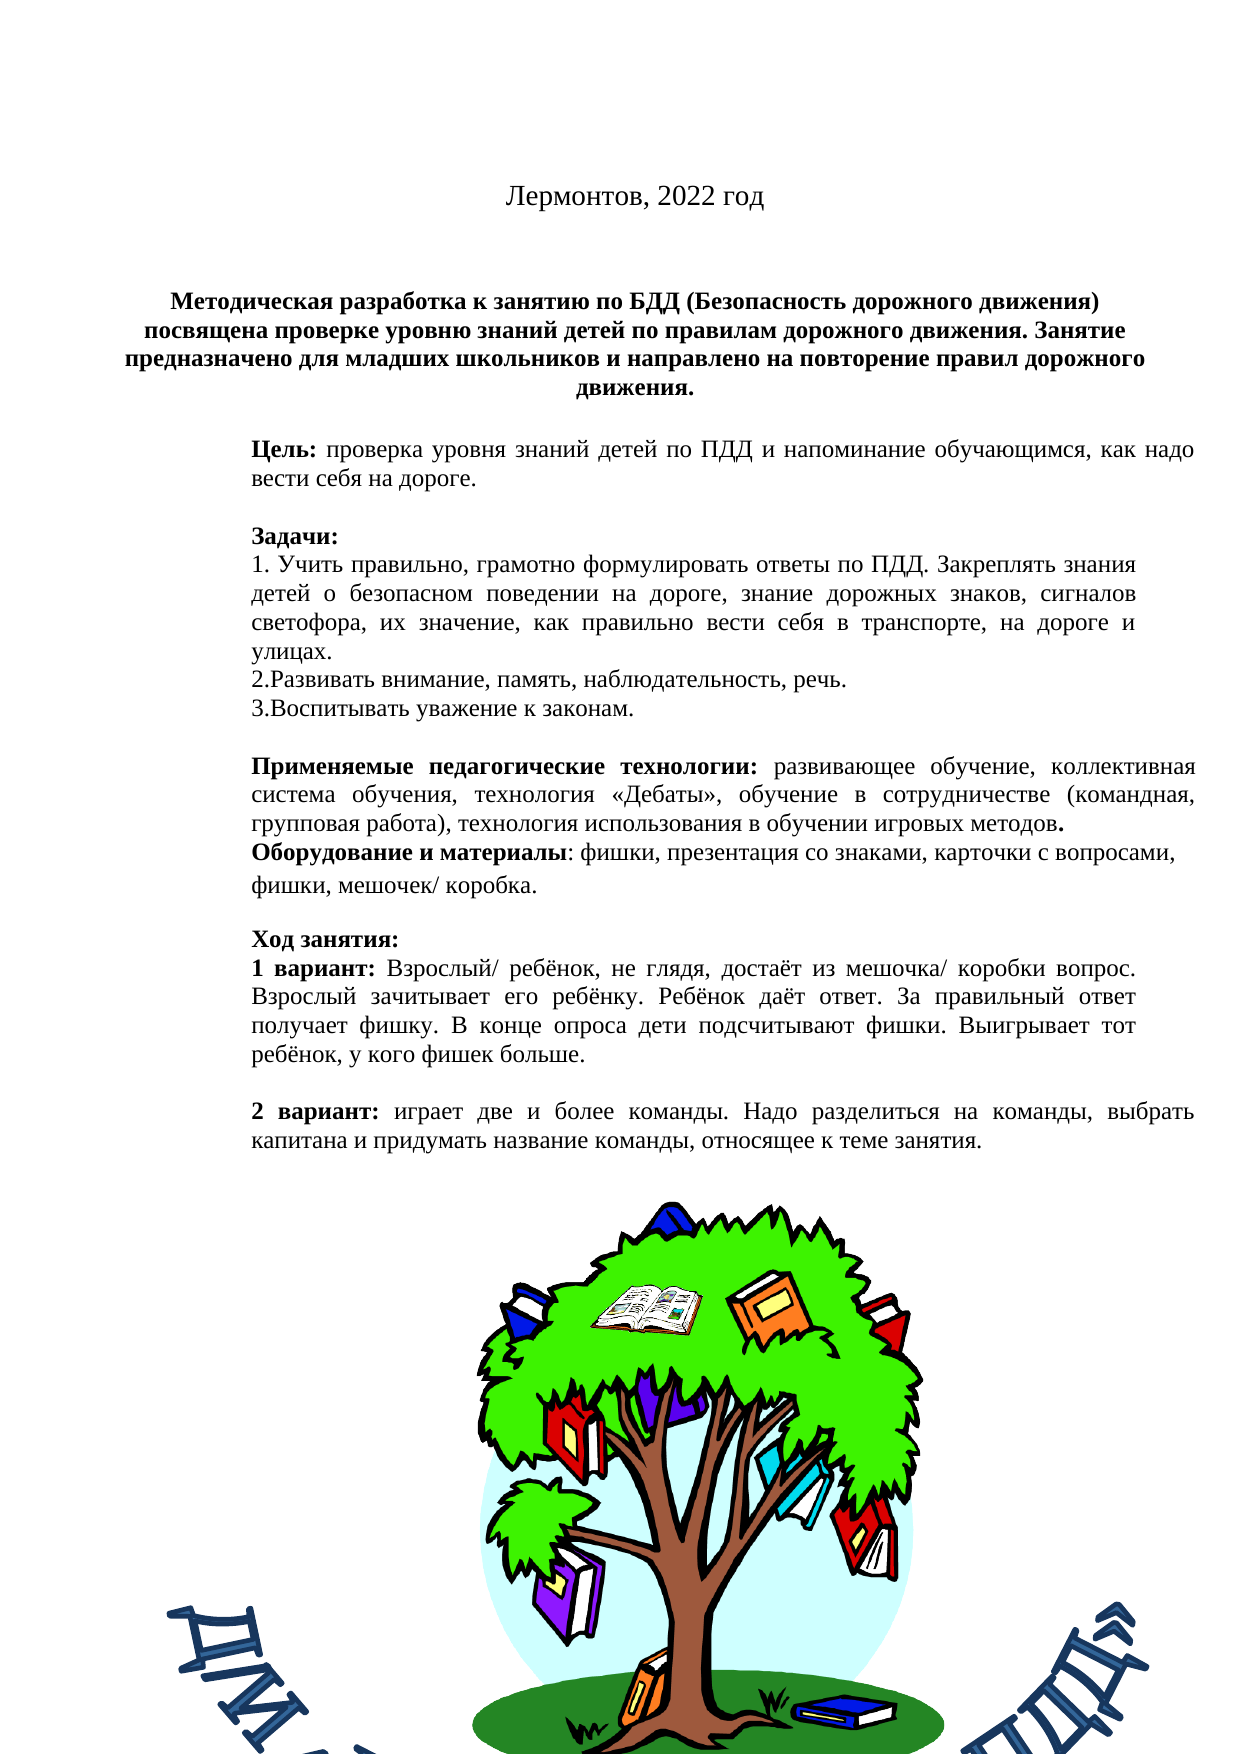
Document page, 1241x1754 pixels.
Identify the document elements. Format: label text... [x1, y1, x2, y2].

text 2.Развивать внимание, память, наблюдательность, речь. [74, 664, 1196, 693]
text 1 вариант: Взрослый/ ребёнок, не глядя, достаёт из мешочка/ коробки вопрос. Взрослый зачитывает его ребёнку. Ребёнок даёт ответ. За правильный ответ получает фишку. В конце опроса дети подсчитывают фишки. Выигрывает тот ребёнок, у кого фишек больше. [251, 953, 1137, 1068]
text 1. Учить правильно, грамотно формулировать ответы по ПДД. Закреплять знания детей о безопасном поведении на дороге, знание дорожных знаков, сигналов светофора, их значение, как правильно вести себя в транспорте, на дороге и улицах. [251, 549, 1137, 664]
text Задачи: [74, 521, 1196, 549]
text посвящена проверке уровню знаний детей по правилам дорожного движения. Занятие предназначено для младших школьников и направлено на повторение правил дорожного движения. [74, 315, 1196, 401]
picture [465, 1177, 946, 1754]
text Ход занятия: [74, 924, 1196, 953]
text 2 вариант: играет две и более команды. Надо разделиться на команды, выбрать капитана и придумать название команды, относящее к теме занятия. [251, 1096, 1196, 1154]
text Оборудование и материалы: фишки, презентация со знаками, карточки с вопросами, фишки, мешочек/ коробка. [251, 837, 1196, 899]
text 3.Воспитывать уважение к законам. [74, 693, 1196, 722]
text Применяемые педагогические технологии: развивающее обучение, коллективная система обучения, технология «Дебаты», обучение в сотрудничестве (командная, групповая работа), технология использования в обучении игровых методов. [251, 751, 1196, 837]
text Лермонтов, 2022 год [74, 178, 1196, 212]
text Методическая разработка к занятию по БДД (Безопасность дорожного движения) [74, 286, 1196, 315]
text Цель: проверка уровня знаний детей по ПДД и напоминание обучающимся, как надо вести себя на дороге. [251, 434, 1196, 492]
